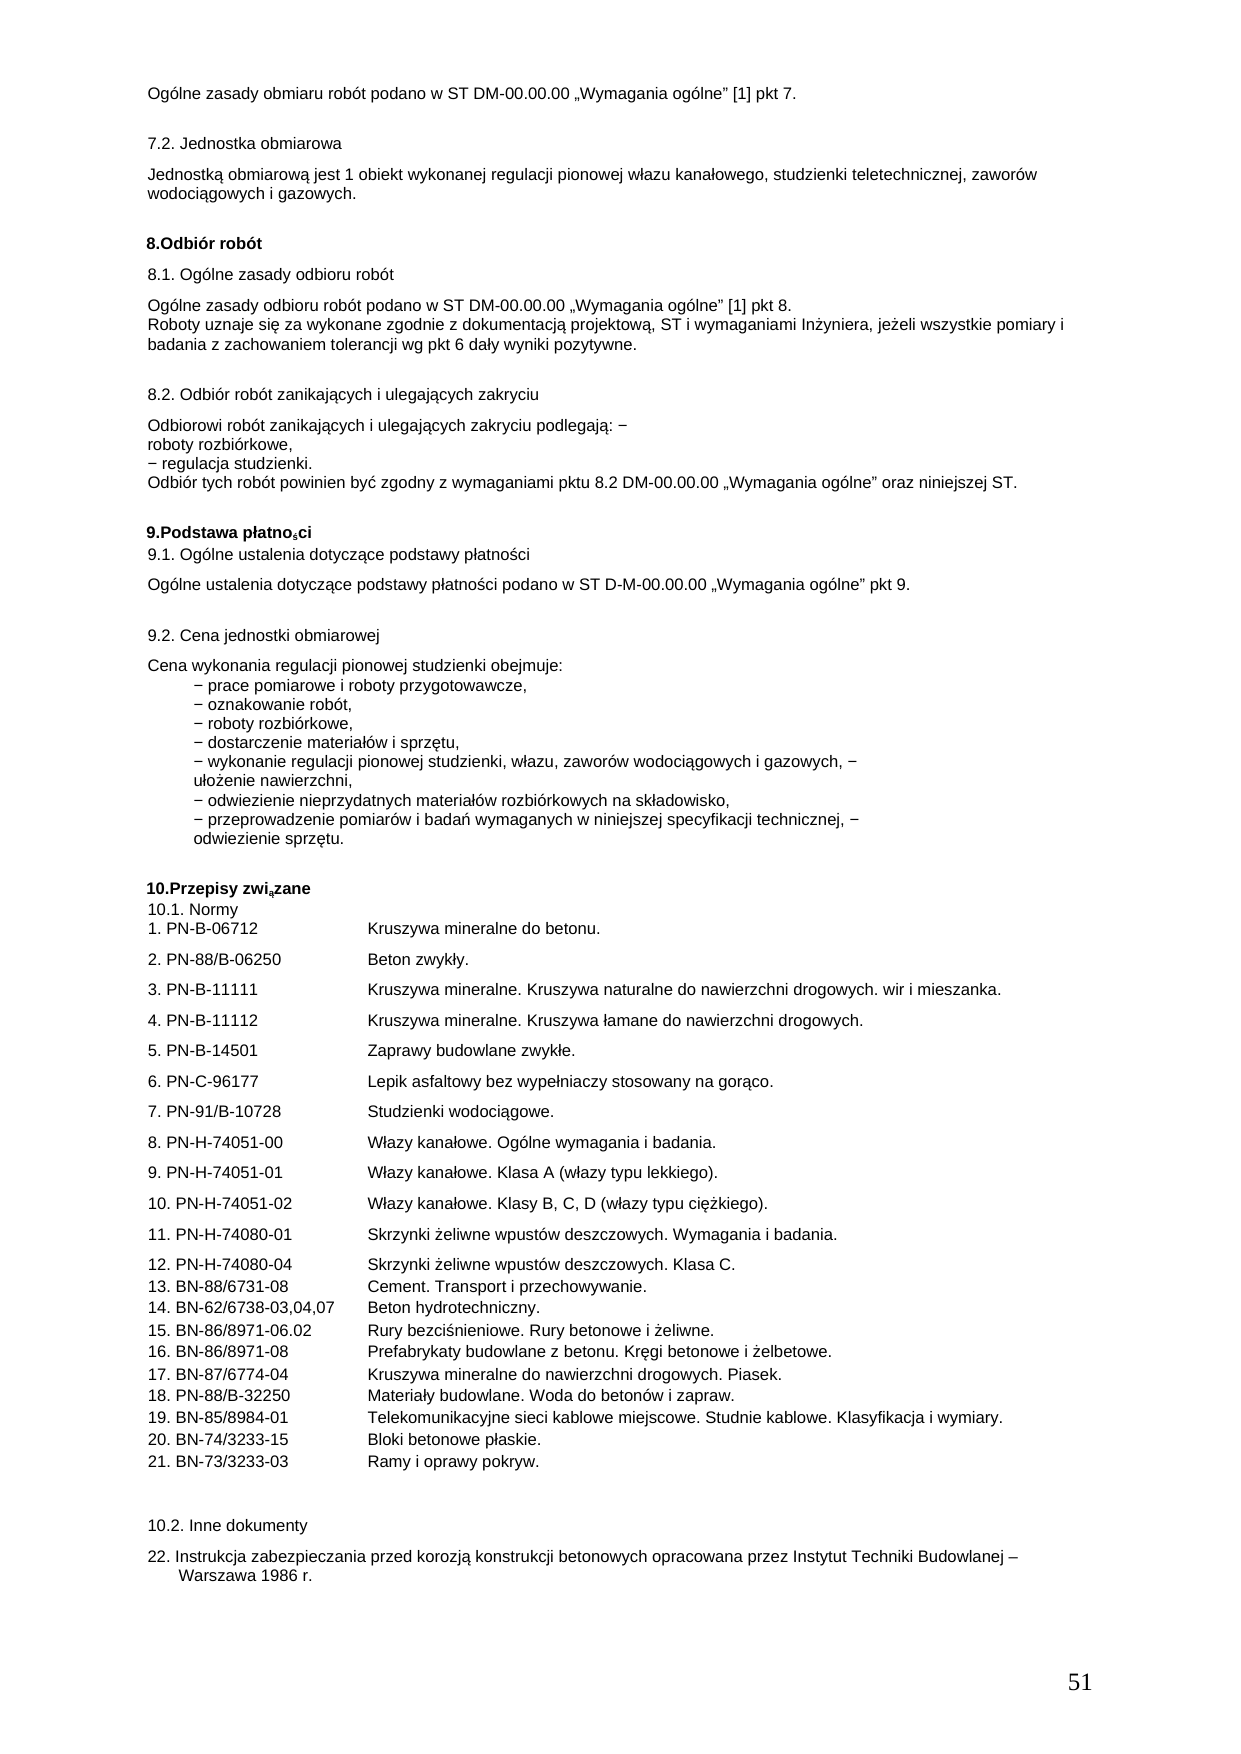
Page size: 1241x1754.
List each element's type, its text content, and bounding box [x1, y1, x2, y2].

text Ogólne ustalenia dotyczące podstawy płatności podano w ST D-M-00.00.00 „Wymagania ogólne” pkt 9. [147, 575, 1089, 594]
text Odbiorowi robót zanikających i ulegających zakryciu podlegają: − roboty rozbiórkowe, [147, 415, 642, 454]
subtitle 9.Podstawa płatności [146, 523, 1092, 542]
text Odbiór tych robót powinien być zgodny z wymaganiami pktu 8.2 DM-00.00.00 „Wymagania ogólne” oraz niniejszej ST. [147, 473, 1089, 492]
text Jednostką obmiarową jest 1 obiekt wykonanej regulacji pionowej włazu kanałowego, studzienki teletechnicznej, zaworów wodociągowych i gazowych. [147, 164, 1089, 203]
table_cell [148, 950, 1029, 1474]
subtitle 10.Przepisy związane [146, 879, 1092, 898]
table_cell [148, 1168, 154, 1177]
text Ogólne zasady odbioru robót podano w ST DM-00.00.00 „Wymagania ogólne” [1] pkt 8. [147, 296, 1089, 315]
text 10.1. Normy [147, 900, 1089, 919]
text 8.1. Ogólne zasady odbioru robót [147, 265, 1089, 284]
text 9.1. Ogólne ustalenia dotyczące podstawy płatności [147, 544, 1089, 563]
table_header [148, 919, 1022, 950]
text 10.2. Inne dokumenty [147, 1516, 1089, 1535]
text 9.2. Cena jednostki obmiarowej [147, 625, 1089, 644]
text 22. Instrukcja zabezpieczania przed korozją konstrukcji betonowych opracowana przez Instytut Techniki Budowlanej – [147, 1547, 1089, 1566]
subtitle 8.Odbiór robót [146, 234, 1092, 253]
text − wykonanie regulacji pionowej studzienki, włazu, zaworów wodociągowych i gazowych, − ułożenie nawierzchni, [193, 752, 880, 790]
text − odwiezienie nieprzydatnych materiałów rozbiórkowych na składowisko, [193, 790, 1089, 809]
text Cena wykonania regulacji pionowej studzienki obejmuje: [147, 656, 1089, 675]
text − oznakowanie robót, [193, 694, 1089, 714]
text − regulacja studzienki. [147, 454, 1089, 473]
text 7.2. Jednostka obmiarowa [147, 134, 1089, 153]
text − prace pomiarowe i roboty przygotowawcze, [193, 675, 1089, 694]
text Warszawa 1986 r. [178, 1566, 1089, 1585]
text 8.2. Odbiór robót zanikających i ulegających zakryciu [147, 384, 1089, 404]
text Roboty uznaje się za wykonane zgodnie z dokumentacją projektową, ST i wymaganiami Inżyniera, jeżeli wszystkie pomiary i badania z zachowaniem tolerancji wg pkt 6 dały wyniki pozytywne. [147, 315, 1089, 353]
text − roboty rozbiórkowe, [193, 714, 1089, 733]
text − przeprowadzenie pomiarów i badań wymaganych w niniejszej specyfikacji technicznej, − odwiezienie sprzętu. [193, 809, 873, 848]
text − dostarczenie materiałów i sprzętu, [193, 733, 1089, 752]
text Ogólne zasady obmiaru robót podano w ST DM-00.00.00 „Wymagania ogólne” [1] pkt 7. [147, 83, 1089, 103]
